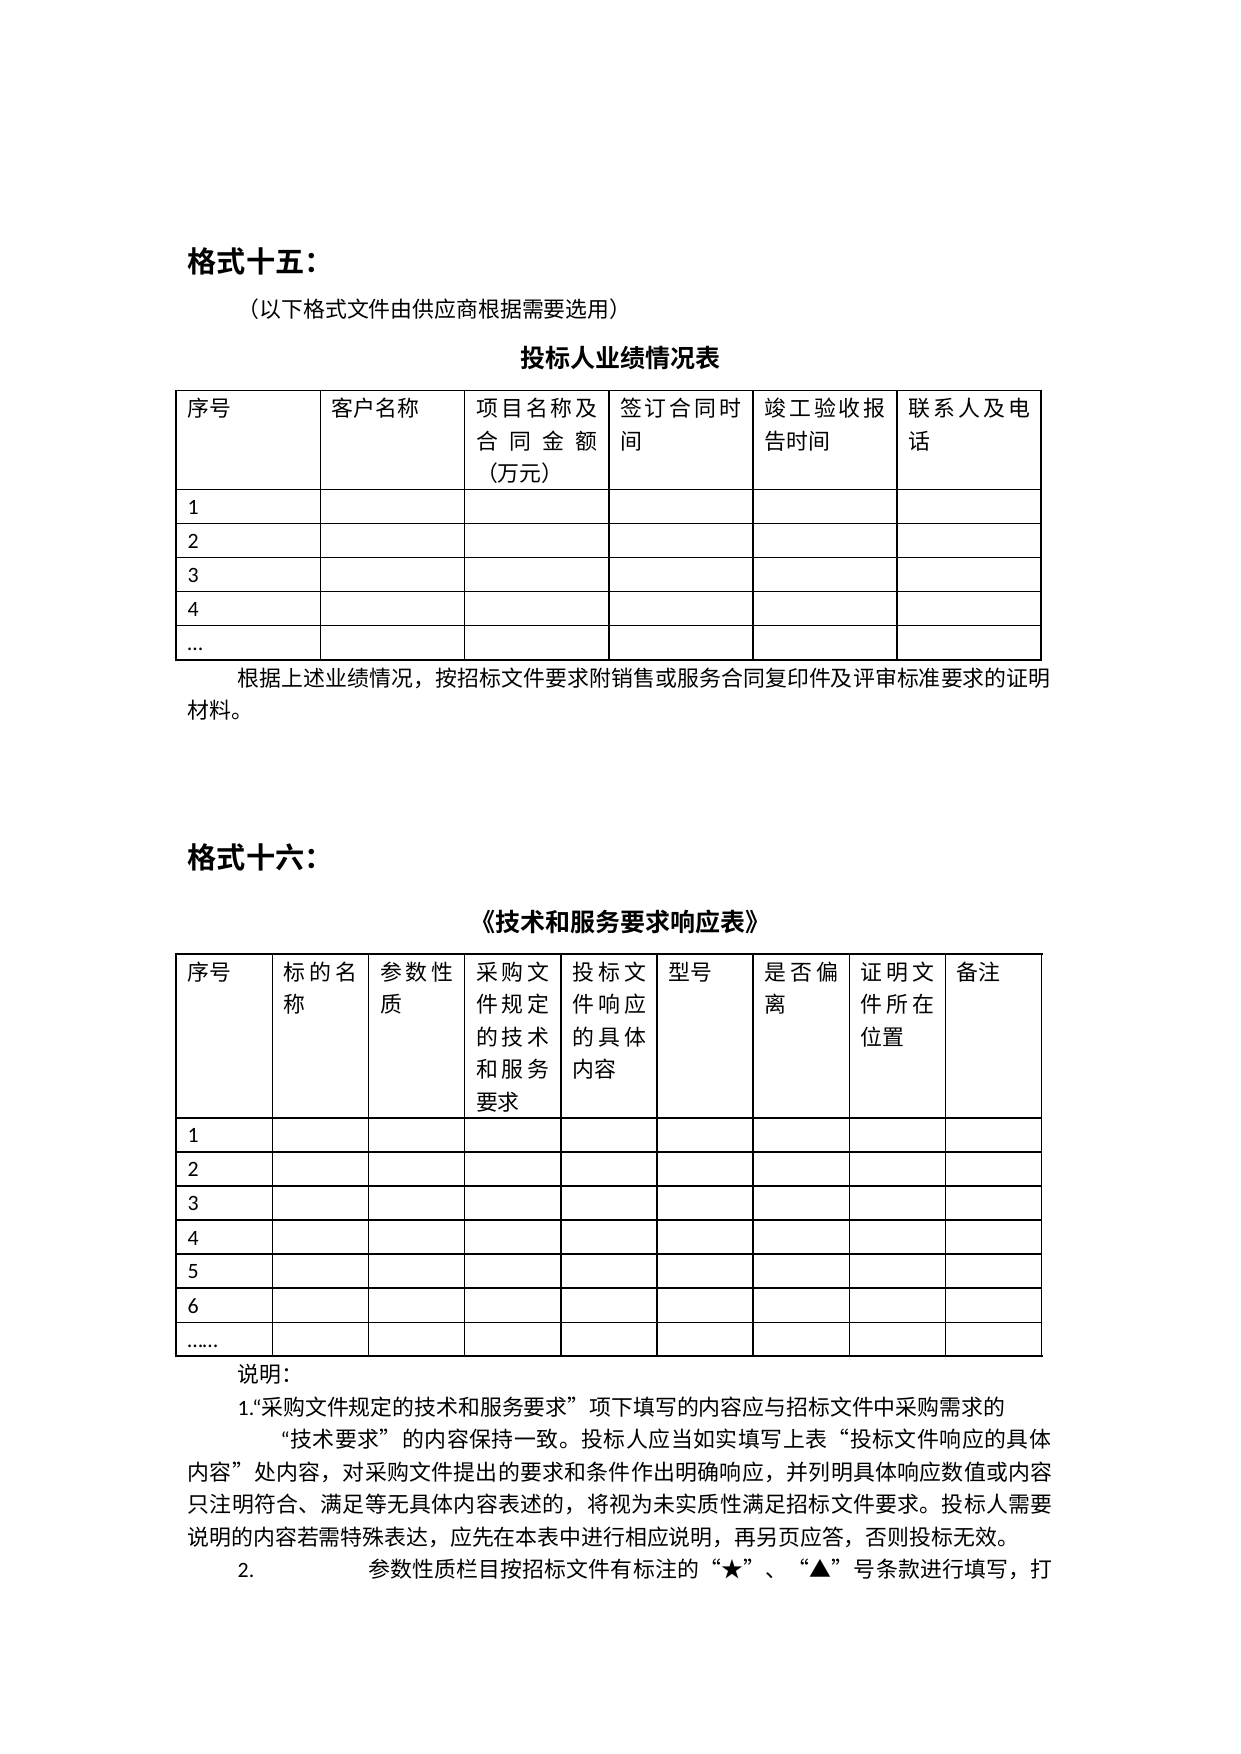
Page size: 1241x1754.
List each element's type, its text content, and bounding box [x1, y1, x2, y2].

table_header 客户名称 [321, 391, 464, 488]
table_cell [610, 558, 752, 591]
table_cell 4 [177, 592, 320, 625]
table_cell [754, 592, 896, 625]
table_cell [658, 1255, 752, 1287]
table_cell [850, 1221, 945, 1253]
table_cell [610, 490, 752, 523]
text 格式十五： [187, 227, 1053, 292]
table_cell [465, 1323, 560, 1355]
table_header 采购文件规定的技术和服务要求 [465, 955, 560, 1117]
table_cell 3 [177, 1187, 272, 1219]
table_cell [658, 1187, 752, 1219]
table_cell …… [177, 1323, 272, 1355]
table_cell [754, 1289, 849, 1321]
table_header 参数性质 [369, 955, 464, 1117]
table_cell [465, 626, 608, 659]
table_cell [850, 1323, 945, 1355]
table_cell [850, 1119, 945, 1151]
table_cell [369, 1323, 464, 1355]
text 根据上述业绩情况，按招标文件要求附销售或服务合同复印件及评审标准要求的证明材料。 [187, 660, 1053, 725]
table_header 备注 [946, 955, 1041, 1117]
table_cell [273, 1119, 368, 1151]
table_cell 2 [177, 524, 320, 557]
table_cell 1 [177, 1119, 272, 1151]
table_cell [850, 1255, 945, 1287]
table_cell [610, 592, 752, 625]
table_cell [754, 524, 896, 557]
table_cell [946, 1289, 1041, 1321]
table_cell [898, 592, 1040, 625]
table_cell [754, 490, 896, 523]
table_cell [898, 558, 1040, 591]
table_cell [273, 1153, 368, 1185]
table_cell [754, 558, 896, 591]
table_cell [754, 1221, 849, 1253]
table_cell [658, 1119, 752, 1151]
table_cell [610, 626, 752, 659]
table_cell 5 [177, 1255, 272, 1287]
table_cell [369, 1153, 464, 1185]
table_cell … [177, 626, 320, 659]
table_cell [946, 1187, 1041, 1219]
table_header 序号 [177, 955, 272, 1117]
table_cell [898, 490, 1040, 523]
table_cell [465, 1221, 560, 1253]
table_cell [562, 1255, 656, 1287]
table_cell [562, 1187, 656, 1219]
table_cell [562, 1153, 656, 1185]
table_cell [754, 626, 896, 659]
text 投标人业绩情况表 [187, 324, 1053, 389]
table_cell [369, 1187, 464, 1219]
table_cell [465, 524, 608, 557]
table_header 证明文件所在位置 [850, 955, 945, 1117]
table_cell [273, 1323, 368, 1355]
table_cell [850, 1289, 945, 1321]
table_cell [369, 1119, 464, 1151]
table_cell [562, 1221, 656, 1253]
table_cell [658, 1323, 752, 1355]
table_cell [465, 1255, 560, 1287]
table_cell [465, 1187, 560, 1219]
table_cell 6 [177, 1289, 272, 1321]
table_cell [369, 1255, 464, 1287]
table_cell [562, 1323, 656, 1355]
table_cell [273, 1221, 368, 1253]
table_cell [369, 1221, 464, 1253]
table_cell [321, 524, 464, 557]
table_cell [658, 1221, 752, 1253]
table_cell 4 [177, 1221, 272, 1253]
table_cell [273, 1289, 368, 1321]
table_header 是否偏离 [754, 955, 849, 1117]
table_cell [562, 1119, 656, 1151]
table_cell [850, 1153, 945, 1185]
table_cell [321, 558, 464, 591]
table_cell [610, 524, 752, 557]
table_cell 3 [177, 558, 320, 591]
text 说明： [187, 1357, 1053, 1389]
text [187, 1552, 1053, 1584]
table_cell [321, 626, 464, 659]
table_cell [754, 1187, 849, 1219]
table_cell [273, 1255, 368, 1287]
text 《技术和服务要求响应表》 [187, 888, 1053, 953]
table_cell 2 [177, 1153, 272, 1185]
table_cell [465, 1119, 560, 1151]
table_cell [946, 1119, 1041, 1151]
table_cell [946, 1153, 1041, 1185]
table_cell [273, 1187, 368, 1219]
table_cell [754, 1323, 849, 1355]
table_cell [465, 558, 608, 591]
table_cell [754, 1255, 849, 1287]
table_cell [321, 490, 464, 523]
table_cell [562, 1289, 656, 1321]
table_cell [946, 1323, 1041, 1355]
table_cell [658, 1289, 752, 1321]
text 格式十六： [187, 823, 1053, 888]
table_cell [898, 626, 1040, 659]
table_cell [898, 524, 1040, 557]
table_header 项目名称及合同金额（万元） [465, 391, 608, 488]
table_header 签订合同时间 [610, 391, 752, 488]
table_cell [465, 592, 608, 625]
text （以下格式文件由供应商根据需要选用） [187, 292, 1053, 324]
table_header 序号 [177, 391, 320, 488]
table_cell [658, 1153, 752, 1185]
table_header 型号 [658, 955, 752, 1117]
table_cell [850, 1187, 945, 1219]
table_cell [946, 1221, 1041, 1253]
table_cell [465, 1289, 560, 1321]
table_cell [754, 1153, 849, 1185]
table_header 联系人及电话 [898, 391, 1040, 488]
table_header 标的名称 [273, 955, 368, 1117]
table_cell 1 [177, 490, 320, 523]
table_header 竣工验收报告时间 [754, 391, 896, 488]
table_cell [321, 592, 464, 625]
table_cell [465, 490, 608, 523]
table_cell [754, 1119, 849, 1151]
table_cell [946, 1255, 1041, 1287]
text 1.“采购文件规定的技术和服务要求”项下填写的内容应与招标文件中采购需求的 “技术要求”的内容保持一致。投标人应当如实填写上表“投标文件响应的具体内容”处内容，对采购文件提出的要求和条件作出明确响应，并列明具体响应数值或内容，只注明符合、满足等无具体内容表述的，将视为未实质性满足招标文件要求。投标人需要说明的内容若需特殊表达，应先在本表中进行相应说明，再另页应答，否则投标无效。 [187, 1389, 1053, 1552]
table_header 投标文件响应的具体内容 [562, 955, 656, 1117]
table_cell [369, 1289, 464, 1321]
table_cell [465, 1153, 560, 1185]
